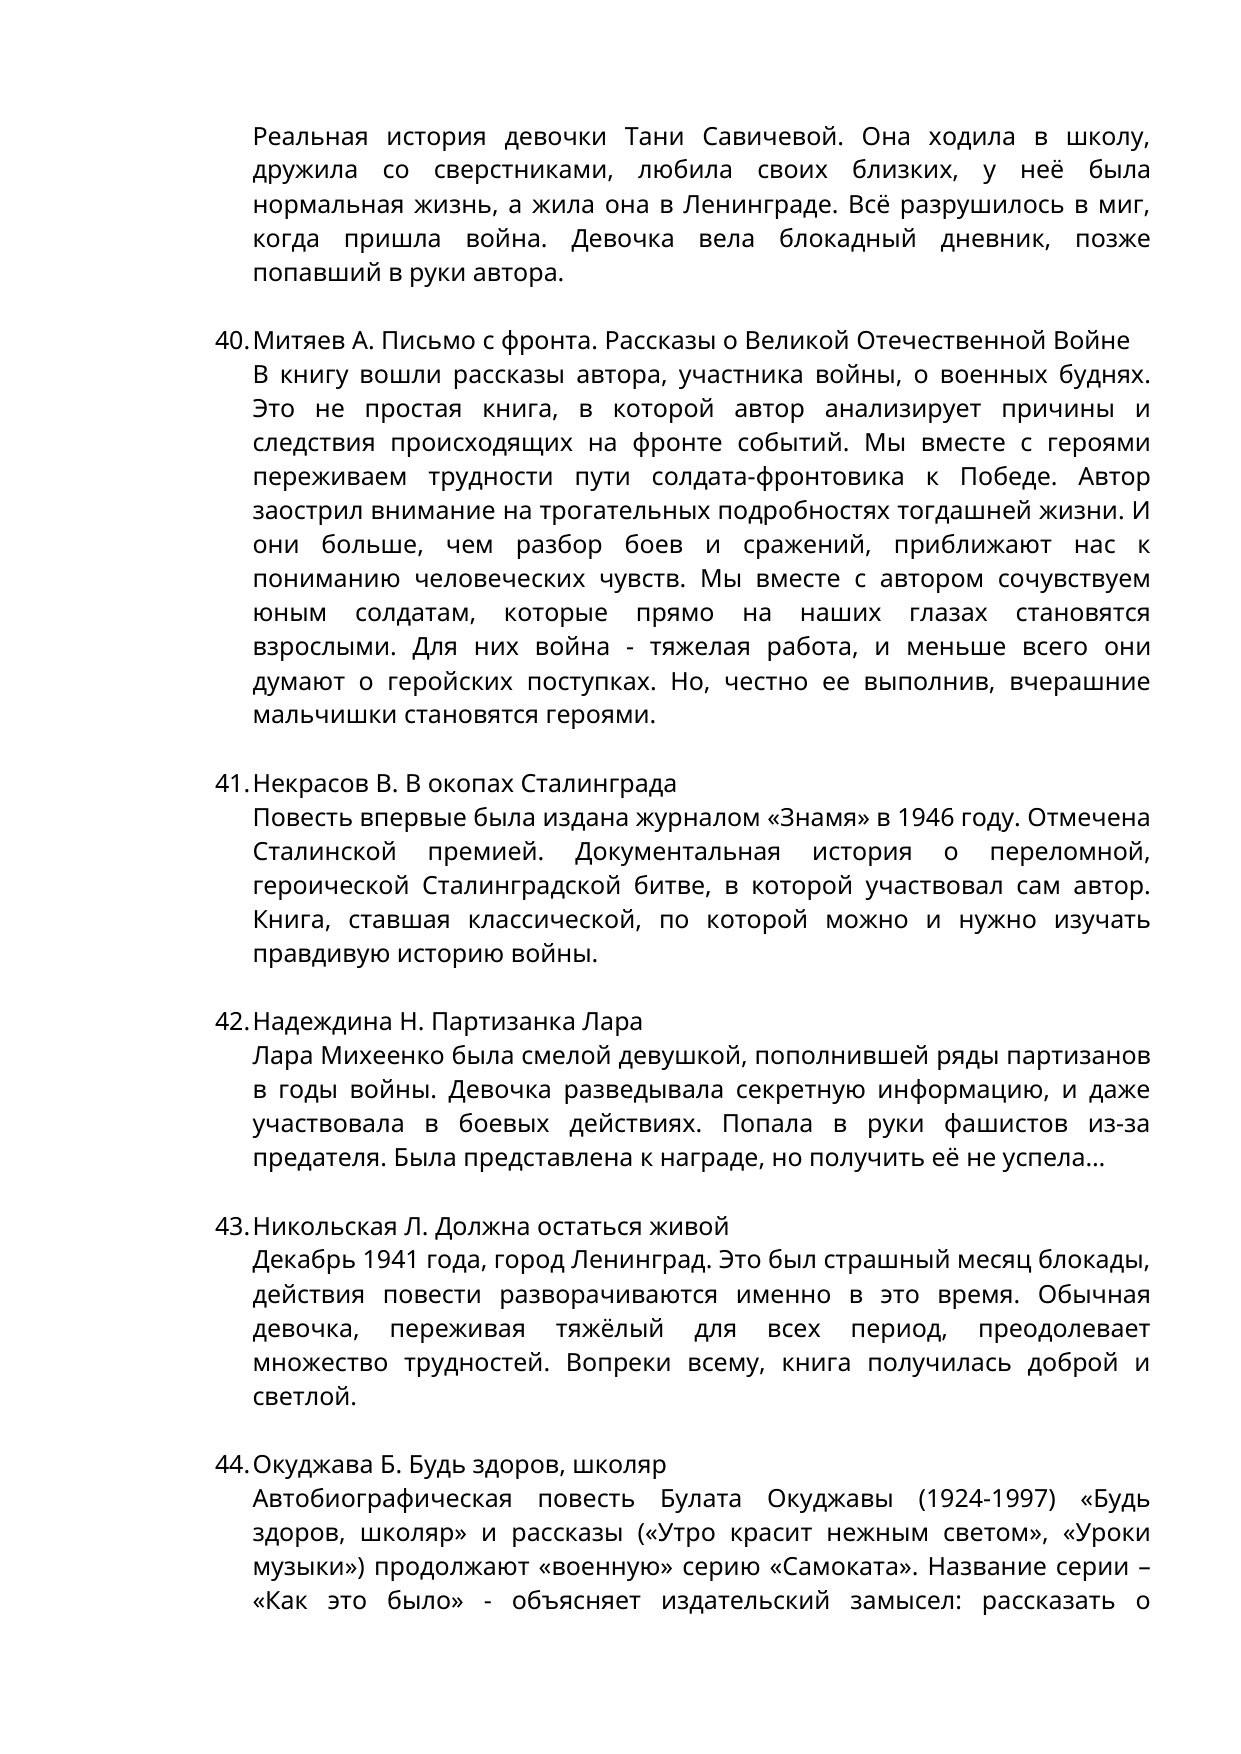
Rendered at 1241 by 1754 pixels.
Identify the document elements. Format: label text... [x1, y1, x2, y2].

list Реальная история девочки Тани Савичевой. Она ходила в школу, дружила со сверстниками, любила своих близких, у неё была нормальная жизнь, а жила она в Ленинграде. Всё разрушилось в миг, когда пришла война. Девочка вела блокадный дневник, позже попавший в руки автора. [252, 118, 1152, 288]
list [252, 1481, 1152, 1617]
list Никольская Л. Должна остаться живой [215, 1208, 1152, 1242]
list Надеждина Н. Партизанка Лара [215, 1004, 1152, 1038]
list Митяев А. Письмо с фронта. Рассказы о Великой Отечественной Войне [215, 322, 1152, 357]
list Повесть впервые была издана журналом «Знамя» в 1946 году. Отмечена Сталинской премией. Документальная история о переломной, героической Сталинградской битве, в которой участвовал сам автор. Книга, ставшая классической, по которой можно и нужно изучать правдивую историю войны. [252, 799, 1152, 970]
list Некрасов В. В окопах Сталинграда [215, 765, 1152, 799]
list Декабрь 1941 года, город Ленинград. Это был страшный месяц блокады, действия повести разворачиваются именно в это время. Обычная девочка, переживая тяжёлый для всех период, преодолевает множество трудностей. Вопреки всему, книга получилась доброй и светлой. [252, 1242, 1152, 1412]
list Лара Михеенко была смелой девушкой, пополнившей ряды партизанов в годы войны. Девочка разведывала секретную информацию, и даже участвовала в боевых действиях. Попала в руки фашистов из-за предателя. Была представлена к награде, но получить её не успела… [252, 1038, 1152, 1174]
list Окуджава Б. Будь здоров, школяр [215, 1447, 1152, 1481]
list В книгу вошли рассказы автора, участника войны, о военных буднях. Это не простая книга, в которой автор анализирует причины и следствия происходящих на фронте событий. Мы вместе с героями переживаем трудности пути солдата-фронтовика к Победе. Автор заострил внимание на трогательных подробностях тогдашней жизни. И они больше, чем разбор боев и сражений, приближают нас к пониманию человеческих чувств. Мы вместе с автором сочувствуем юным солдатам, которые прямо на наших глазах становятся взрослыми. Для них война - тяжелая работа, и меньше всего они думают о геройских поступках. Но, честно ее выполнив, вчерашние мальчишки становятся героями. [252, 357, 1152, 731]
